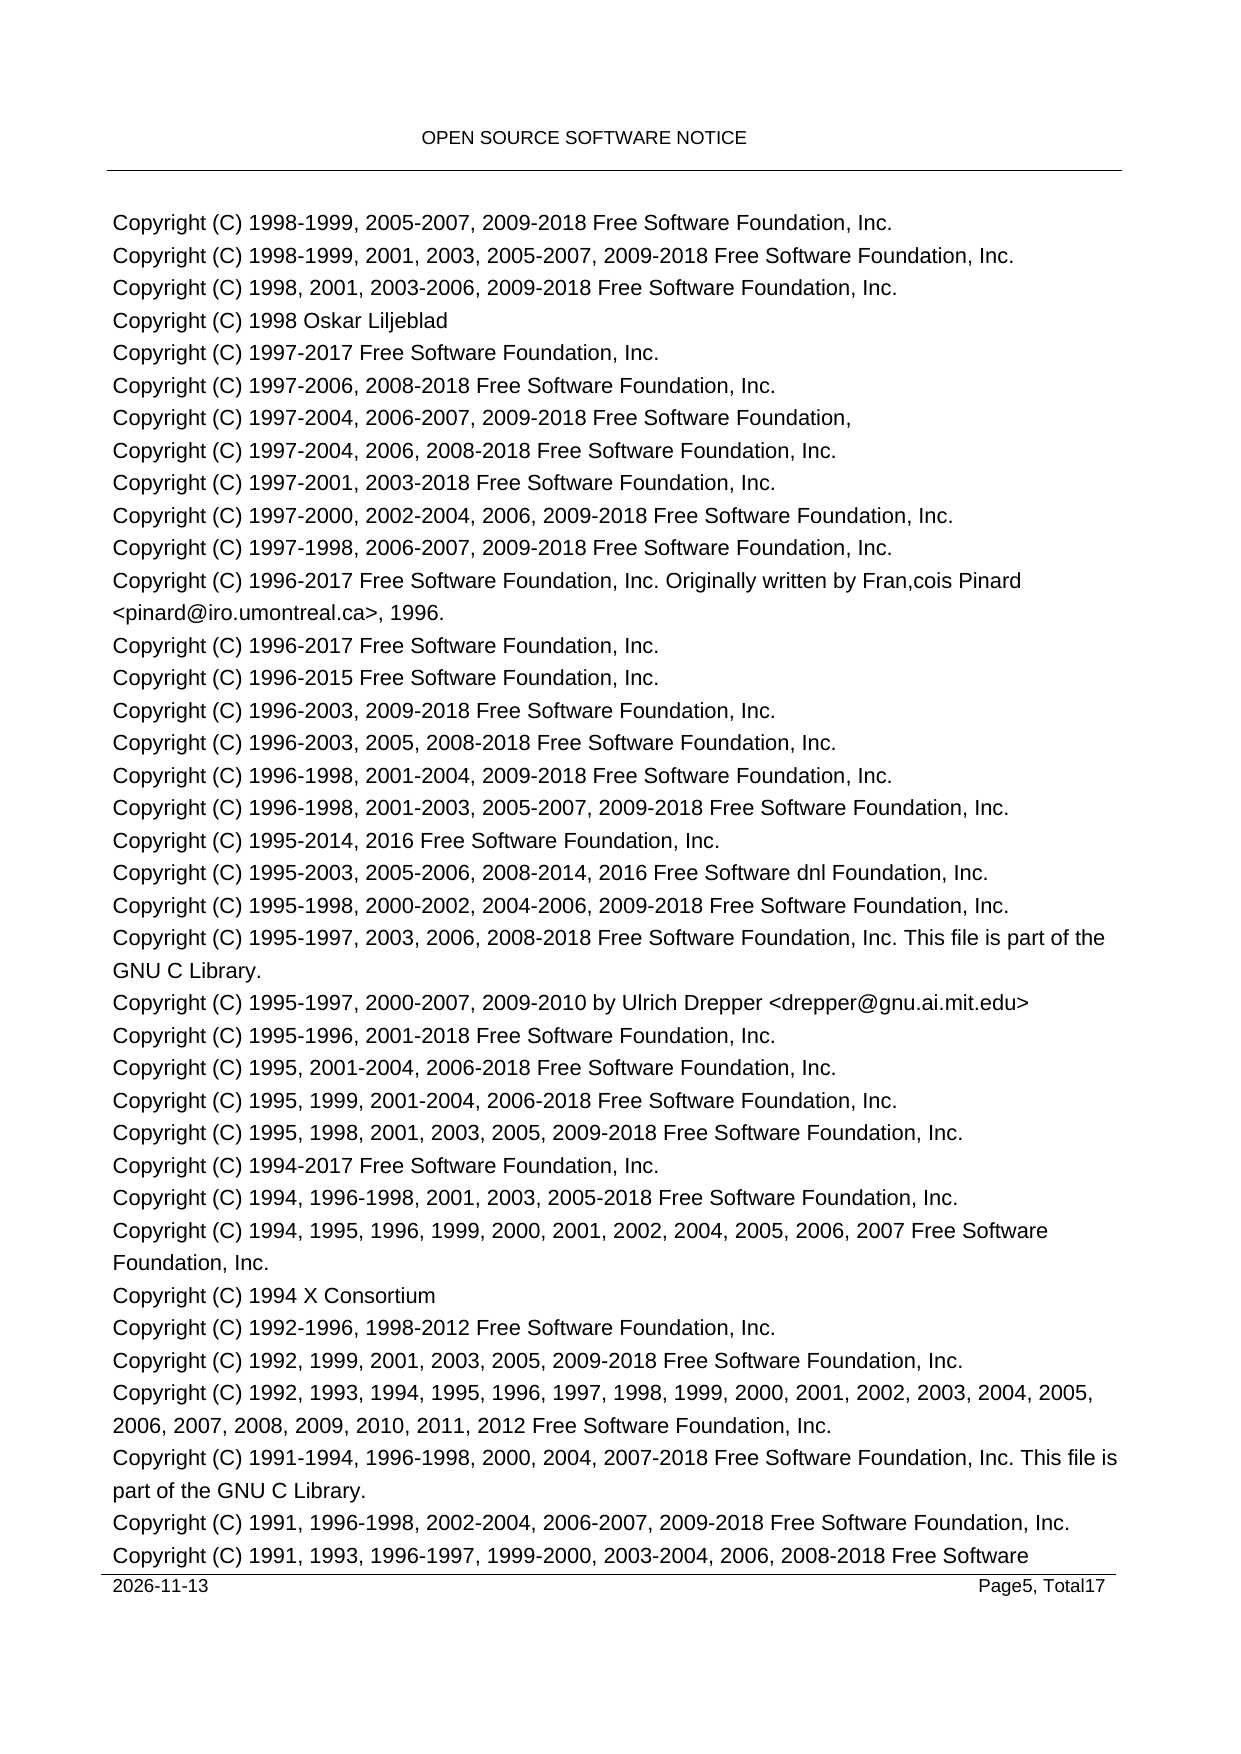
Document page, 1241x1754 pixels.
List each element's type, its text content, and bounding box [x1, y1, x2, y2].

text Copyright (C) 1998-1999, 2005-2007, 2009-2018 Free Software Foundation, Inc. [112, 206, 1128, 239]
text Copyright (C) 1995-2003, 2005-2006, 2008-2014, 2016 Free Software dnl Foundation, Inc. [112, 856, 1128, 889]
text Copyright (C) 1995-1997, 2000-2007, 2009-2010 by Ulrich Drepper <drepper@gnu.ai.mit.edu> [112, 986, 1128, 1019]
text Copyright (C) 1996-1998, 2001-2004, 2009-2018 Free Software Foundation, Inc. [112, 759, 1128, 791]
text Copyright (C) 1995-1997, 2003, 2006, 2008-2018 Free Software Foundation, Inc. This file is part of the GNU C Library. [112, 921, 1128, 986]
text Copyright (C) 1996-1998, 2001-2003, 2005-2007, 2009-2018 Free Software Foundation, Inc. [112, 791, 1128, 824]
text Copyright (C) 1992, 1993, 1994, 1995, 1996, 1997, 1998, 1999, 2000, 2001, 2002, 2003, 2004, 2005, 2006, 2007, 2008, 2009, 2010, 2011, 2012 Free Software Foundation, Inc. [112, 1376, 1128, 1441]
text Copyright (C) 1991-1994, 1996-1998, 2000, 2004, 2007-2018 Free Software Foundation, Inc. This file is part of the GNU C Library. [112, 1441, 1128, 1506]
text Copyright (C) 1998 Oskar Liljeblad [112, 304, 1128, 336]
text Copyright (C) 1994, 1996-1998, 2001, 2003, 2005-2018 Free Software Foundation, Inc. [112, 1181, 1128, 1214]
text Copyright (C) 1994 X Consortium [112, 1279, 1128, 1311]
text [112, 1539, 1128, 1571]
text Copyright (C) 1996-2017 Free Software Foundation, Inc. [112, 629, 1128, 661]
text Copyright (C) 1992-1996, 1998-2012 Free Software Foundation, Inc. [112, 1311, 1128, 1344]
text Copyright (C) 1997-2017 Free Software Foundation, Inc. [112, 336, 1128, 369]
text Copyright (C) 1996-2003, 2009-2018 Free Software Foundation, Inc. [112, 694, 1128, 726]
text Copyright (C) 1997-2006, 2008-2018 Free Software Foundation, Inc. [112, 369, 1128, 401]
text Copyright (C) 1997-2004, 2006, 2008-2018 Free Software Foundation, Inc. [112, 434, 1128, 466]
text Copyright (C) 1997-1998, 2006-2007, 2009-2018 Free Software Foundation, Inc. [112, 531, 1128, 564]
text Copyright (C) 1997-2000, 2002-2004, 2006, 2009-2018 Free Software Foundation, Inc. [112, 499, 1128, 531]
text Copyright (C) 1995, 1998, 2001, 2003, 2005, 2009-2018 Free Software Foundation, Inc. [112, 1116, 1128, 1149]
text Copyright (C) 1998, 2001, 2003-2006, 2009-2018 Free Software Foundation, Inc. [112, 271, 1128, 304]
text Copyright (C) 1994, 1995, 1996, 1999, 2000, 2001, 2002, 2004, 2005, 2006, 2007 Free Software Foundation, Inc. [112, 1214, 1128, 1279]
text Copyright (C) 1995-2014, 2016 Free Software Foundation, Inc. [112, 824, 1128, 856]
text Copyright (C) 1996-2015 Free Software Foundation, Inc. [112, 661, 1128, 694]
text Copyright (C) 1996-2003, 2005, 2008-2018 Free Software Foundation, Inc. [112, 726, 1128, 759]
text Copyright (C) 1995-1996, 2001-2018 Free Software Foundation, Inc. [112, 1019, 1128, 1051]
text Copyright (C) 1995-1998, 2000-2002, 2004-2006, 2009-2018 Free Software Foundation, Inc. [112, 889, 1128, 921]
text Copyright (C) 1998-1999, 2001, 2003, 2005-2007, 2009-2018 Free Software Foundation, Inc. [112, 239, 1128, 271]
text Copyright (C) 1996-2017 Free Software Foundation, Inc. Originally written by Fran,cois Pinard <pinard@iro.umontreal.ca>, 1996. [112, 564, 1128, 629]
text Copyright (C) 1995, 2001-2004, 2006-2018 Free Software Foundation, Inc. [112, 1051, 1128, 1084]
text Copyright (C) 1992, 1999, 2001, 2003, 2005, 2009-2018 Free Software Foundation, Inc. [112, 1344, 1128, 1376]
text Copyright (C) 1994-2017 Free Software Foundation, Inc. [112, 1149, 1128, 1181]
text Copyright (C) 1995, 1999, 2001-2004, 2006-2018 Free Software Foundation, Inc. [112, 1084, 1128, 1116]
text Copyright (C) 1997-2001, 2003-2018 Free Software Foundation, Inc. [112, 466, 1128, 499]
text Copyright (C) 1997-2004, 2006-2007, 2009-2018 Free Software Foundation, [112, 401, 1128, 434]
text Copyright (C) 1991, 1996-1998, 2002-2004, 2006-2007, 2009-2018 Free Software Foundation, Inc. [112, 1506, 1128, 1539]
